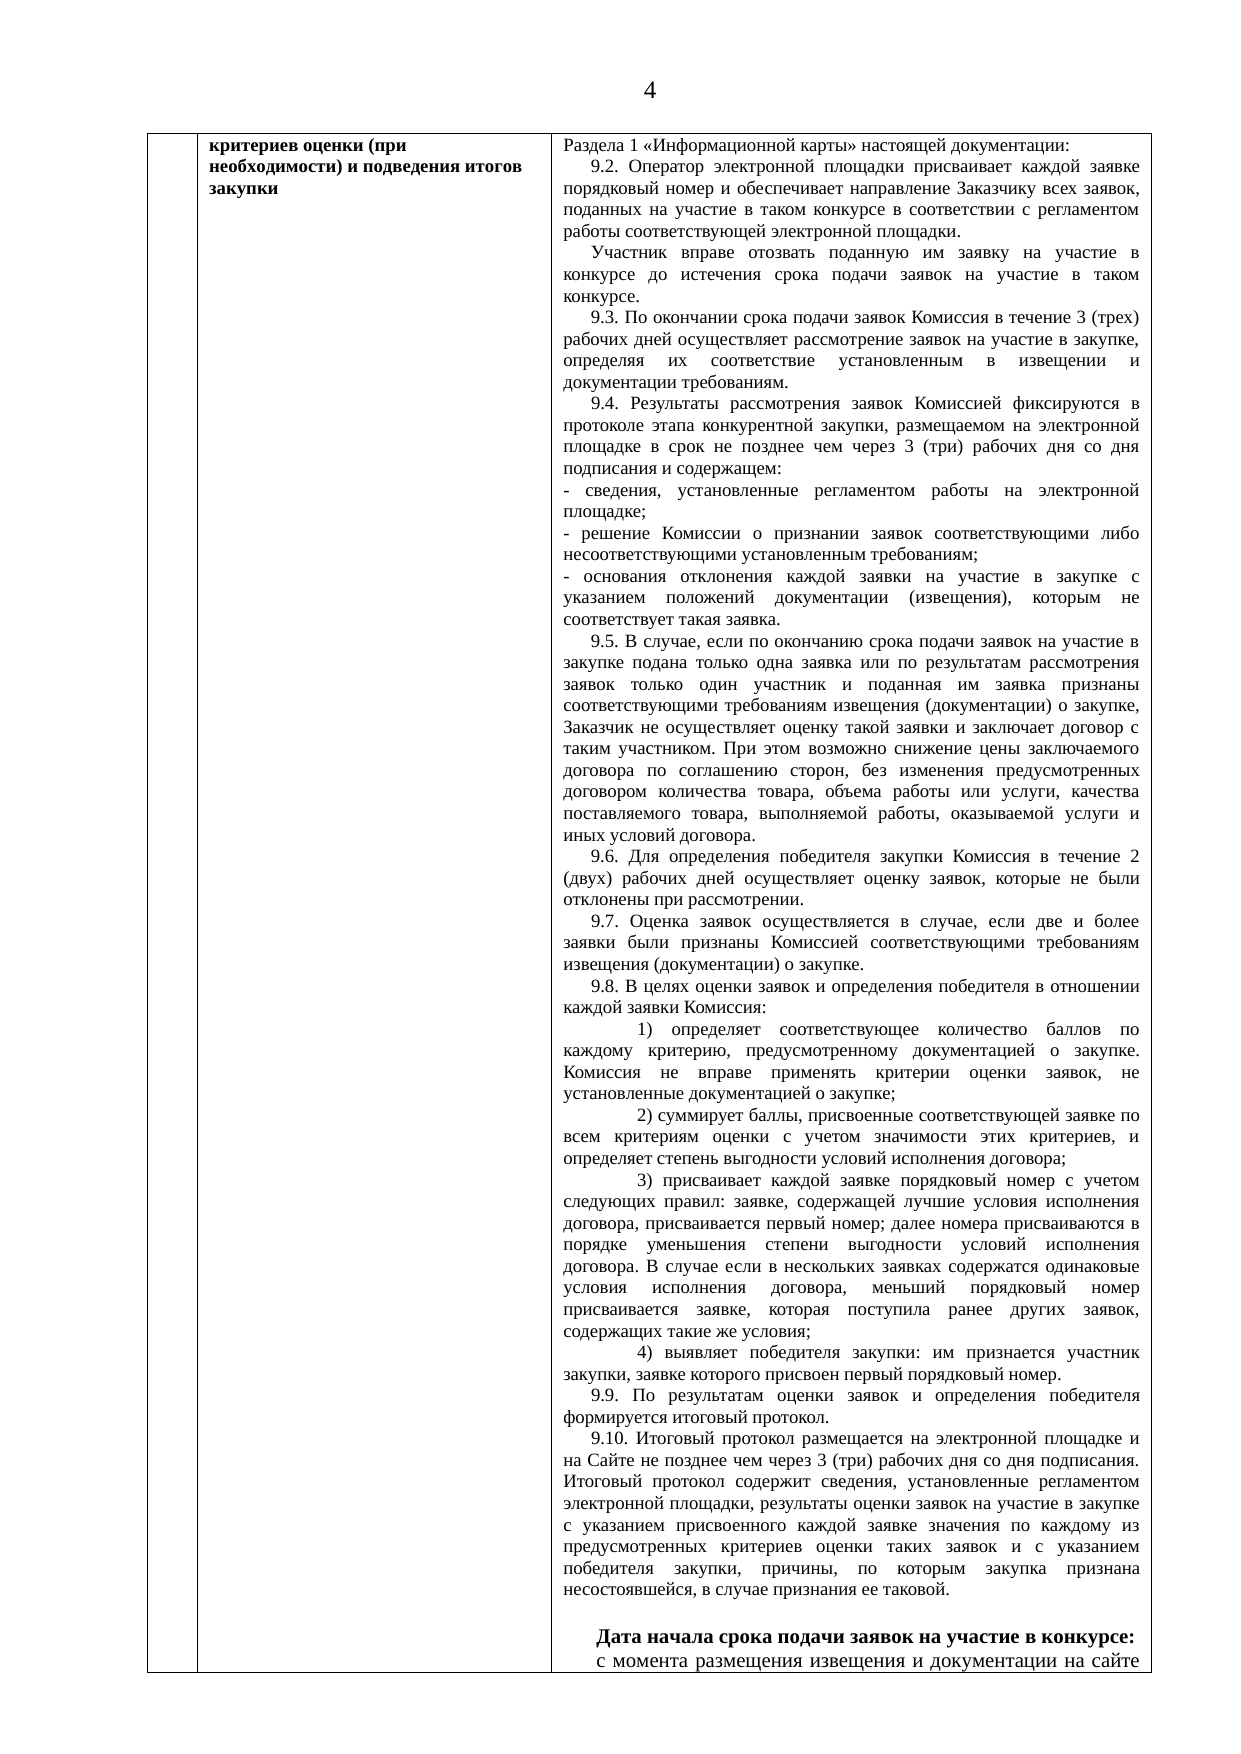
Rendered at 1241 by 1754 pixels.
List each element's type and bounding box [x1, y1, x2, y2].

table_cell [148, 134, 197, 1672]
table_cell [198, 134, 551, 1672]
table_cell [552, 134, 1151, 1672]
